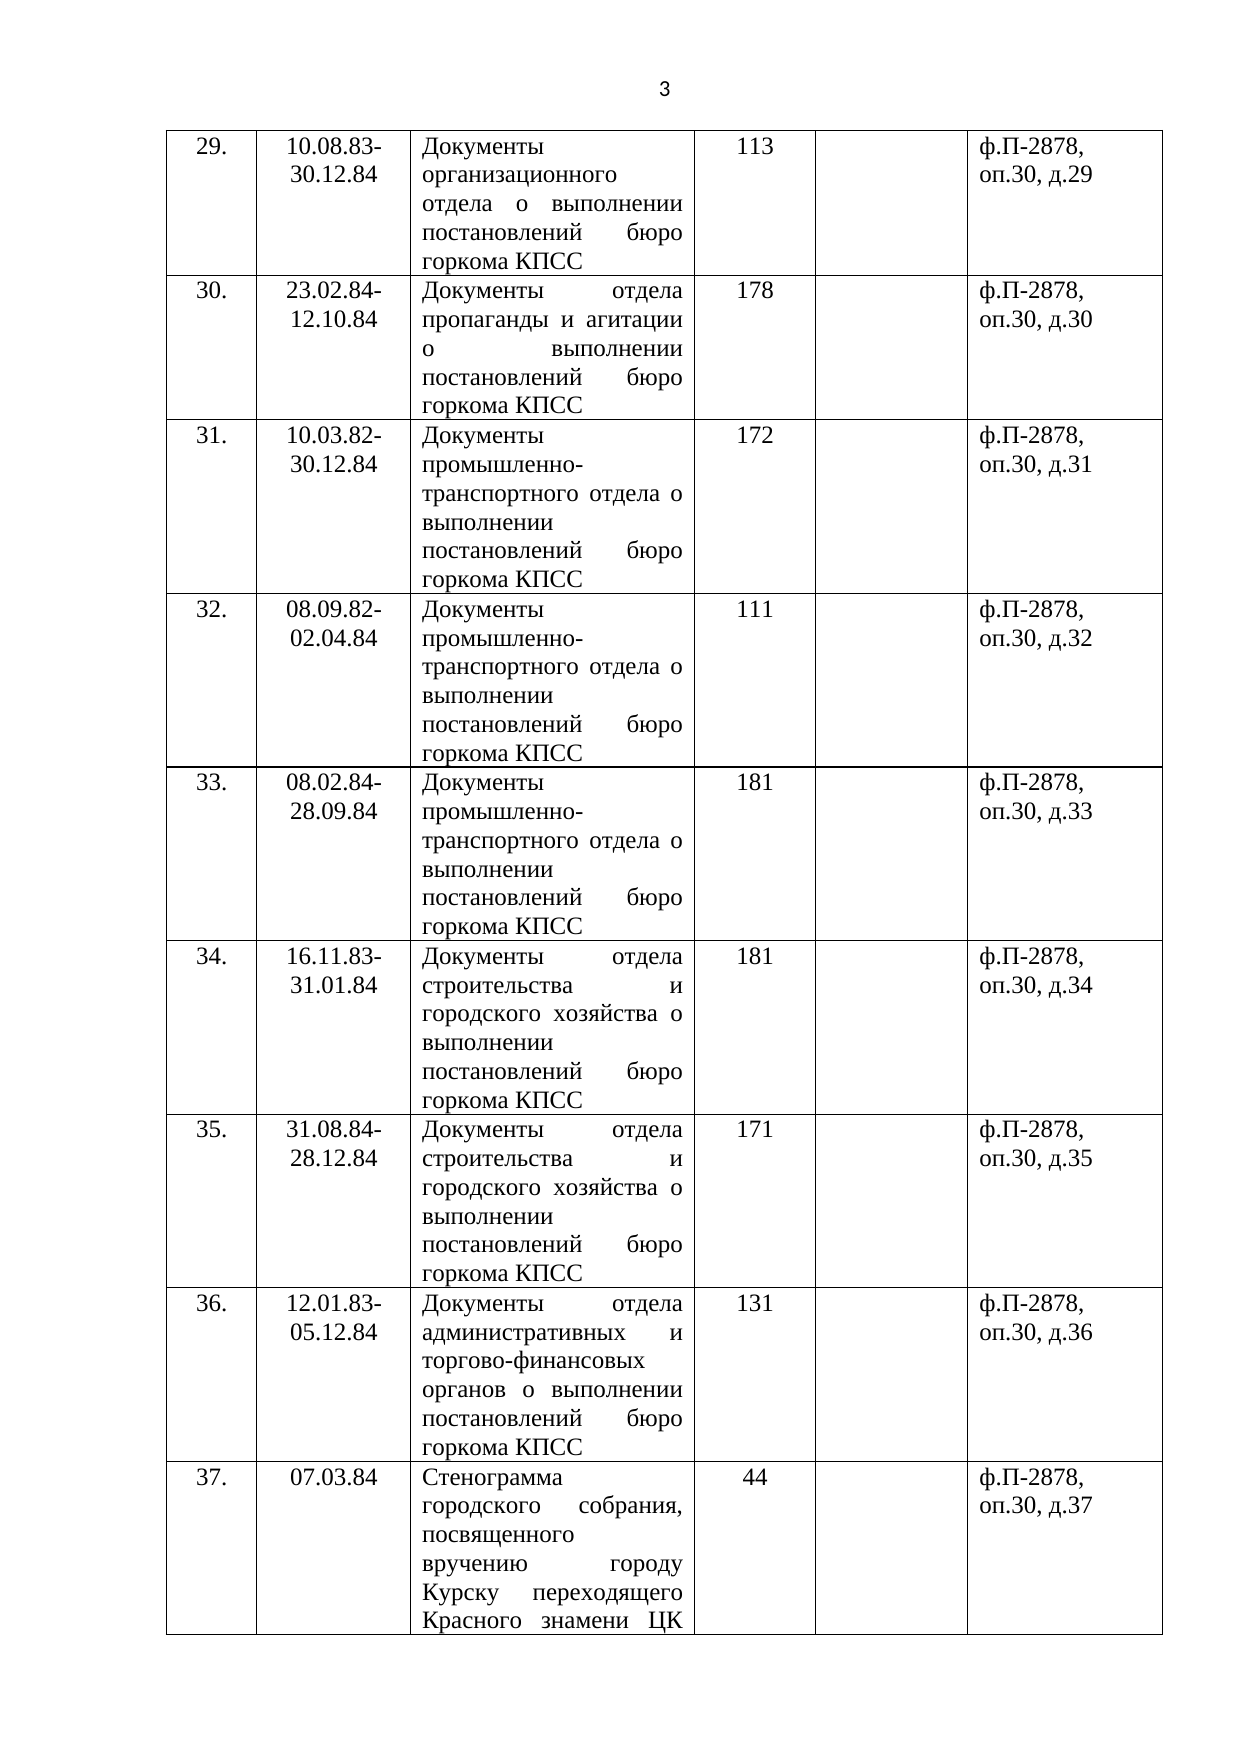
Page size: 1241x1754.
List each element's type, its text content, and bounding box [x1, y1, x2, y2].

table_cell 08.02.84- 28.09.84 [257, 768, 410, 940]
table_cell 131 [695, 1288, 815, 1461]
table_cell Документы отдела строительства и городского хозяйства о выполнении постановлений бюро горкома КПСС [411, 941, 694, 1113]
table_cell ф.П-2878, оп.30, д.31 [968, 420, 1162, 593]
table_cell 12.01.83- 05.12.84 [257, 1288, 410, 1461]
table_cell 34. [167, 941, 256, 1113]
table_cell 30. [167, 276, 256, 419]
table_cell 32. [167, 594, 256, 766]
table_cell 171 [695, 1115, 815, 1287]
table_cell 178 [695, 276, 815, 419]
table_cell 111 [695, 594, 815, 766]
table_cell [816, 594, 967, 766]
table_cell Документы промышленно-транспортного отдела о выполнении постановлений бюро горкома КПСС [411, 420, 694, 593]
table_cell Документы отдела строительства и городского хозяйства о выполнении постановлений бюро горкома КПСС [411, 1115, 694, 1287]
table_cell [968, 1462, 1162, 1634]
table_cell 10.08.83- 30.12.84 [257, 131, 410, 274]
table_cell 10.03.82- 30.12.84 [257, 420, 410, 593]
table_cell [816, 420, 967, 593]
table_cell [816, 1462, 967, 1634]
table_cell 181 [695, 941, 815, 1113]
table_cell 36. [167, 1288, 256, 1461]
table_cell 29. [167, 131, 256, 274]
table_cell 33. [167, 768, 256, 940]
table_cell 181 [695, 768, 815, 940]
table_cell [816, 768, 967, 940]
table_cell 31.08.84- 28.12.84 [257, 1115, 410, 1287]
table_cell [816, 1115, 967, 1287]
table_cell [816, 941, 967, 1113]
table_cell Документы промышленно-транспортного отдела о выполнении постановлений бюро горкома КПСС [411, 594, 694, 766]
table_cell 31. [167, 420, 256, 593]
table_cell ф.П-2878, оп.30, д.33 [968, 768, 1162, 940]
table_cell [411, 131, 694, 274]
table_cell 37. [167, 1462, 256, 1634]
table_cell Документы отдела административных и торгово-финансовых органов о выполнении постановлений бюро горкома КПСС [411, 1288, 694, 1461]
table_cell [816, 131, 967, 274]
table_cell ф.П-2878, оп.30, д.32 [968, 594, 1162, 766]
table_cell 44 [695, 1462, 815, 1634]
table_cell Документы отдела пропаганды и агитации о выполнении постановлений бюро горкома КПСС [411, 276, 694, 419]
table_cell [816, 276, 967, 419]
table_cell ф.П-2878, оп.30, д.34 [968, 941, 1162, 1113]
table_cell ф.П-2878, оп.30, д.30 [968, 276, 1162, 419]
table_cell 07.03.84 [257, 1462, 410, 1634]
table_cell ф.П-2878, оп.30, д.29 [968, 131, 1162, 274]
table_cell 16.11.83- 31.01.84 [257, 941, 410, 1113]
table_cell [816, 1288, 967, 1461]
table_cell ф.П-2878, оп.30, д.35 [968, 1115, 1162, 1287]
table_cell 23.02.84- 12.10.84 [257, 276, 410, 419]
table_cell ф.П-2878, оп.30, д.36 [968, 1288, 1162, 1461]
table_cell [411, 1462, 694, 1634]
table_cell 172 [695, 420, 815, 593]
table_cell 113 [695, 131, 815, 274]
table_cell 35. [167, 1115, 256, 1287]
table_cell 08.09.82- 02.04.84 [257, 594, 410, 766]
table_cell Документы промышленно-транспортного отдела о выполнении постановлений бюро горкома КПСС [411, 768, 694, 940]
